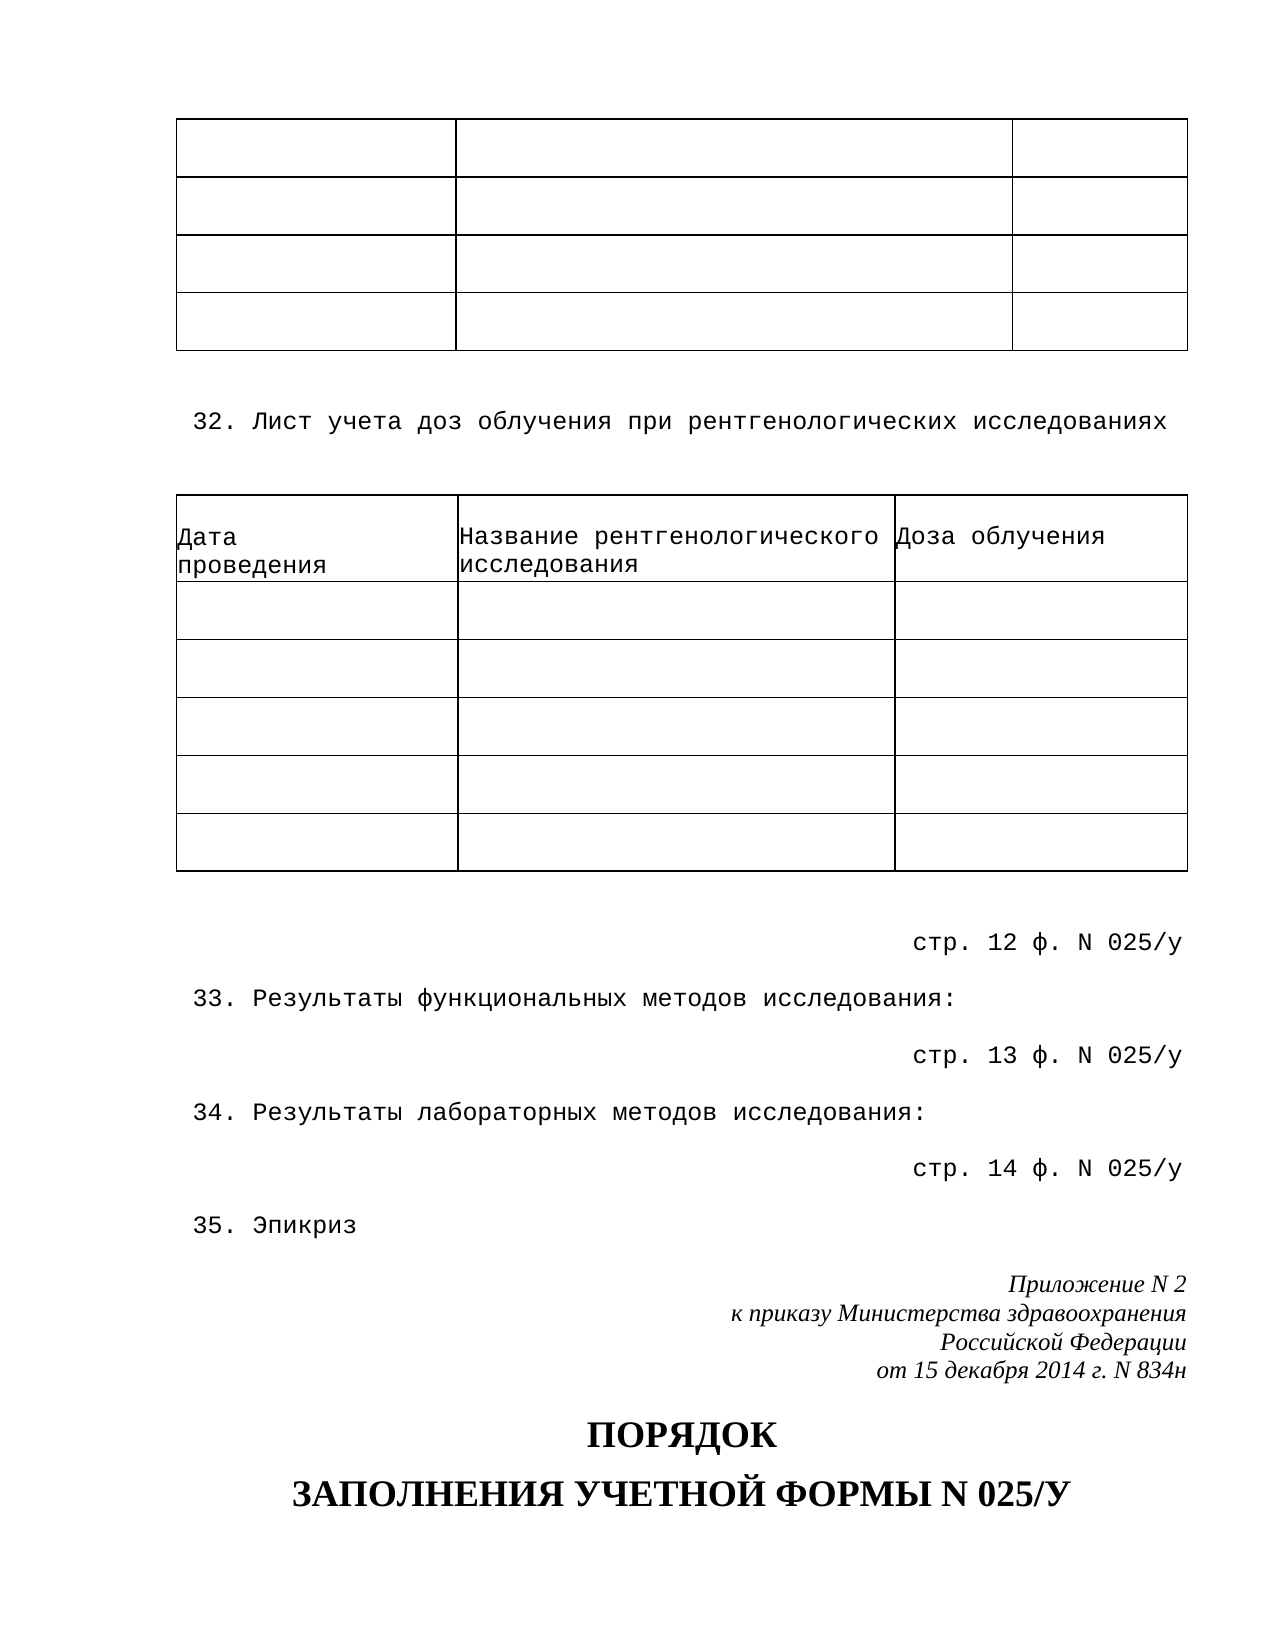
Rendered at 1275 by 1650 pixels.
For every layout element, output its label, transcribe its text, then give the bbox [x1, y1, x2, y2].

text 33. Результаты функциональных методов исследования: [177, 986, 1186, 1014]
text стр. 14 ф. N 025/у [177, 1156, 1186, 1184]
table_cell [1013, 178, 1187, 234]
table_cell [1013, 236, 1187, 292]
text от 15 декабря 2014 г. N 834н [177, 1355, 1186, 1384]
table_cell [896, 640, 1187, 697]
text Приложение N 2 [177, 1269, 1186, 1298]
table_cell [896, 698, 1187, 754]
table_cell [459, 698, 894, 754]
text к приказу Министерства здравоохранения [177, 1298, 1186, 1327]
table_cell [896, 756, 1187, 812]
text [177, 1472, 1186, 1515]
table_cell [459, 814, 894, 870]
table_cell [177, 293, 455, 350]
table_cell [177, 698, 457, 754]
table_cell [177, 756, 457, 812]
table_cell [457, 120, 1012, 176]
table_header Дата проведения [177, 496, 457, 581]
text Российской Федерации [177, 1327, 1186, 1355]
table_cell [177, 120, 455, 176]
text стр. 12 ф. N 025/у [177, 929, 1186, 957]
text ПОРЯДОК [177, 1413, 1186, 1456]
text стр. 13 ф. N 025/у [177, 1042, 1186, 1071]
table_cell [457, 178, 1012, 234]
table_cell [177, 640, 457, 697]
table_header Название рентгенологического исследования [459, 496, 894, 581]
table_cell [459, 582, 894, 639]
table_cell [459, 756, 894, 812]
table_cell [896, 582, 1187, 639]
table_cell [1013, 293, 1187, 350]
table_cell [896, 814, 1187, 870]
text 32. Лист учета доз облучения при рентгенологических исследованиях [177, 408, 1186, 437]
table_cell [457, 293, 1012, 350]
text 34. Результаты лабораторных методов исследования: [177, 1099, 1186, 1127]
table_cell [1013, 120, 1187, 176]
table_cell [177, 236, 455, 292]
table_header Доза облучения [896, 496, 1187, 581]
table_cell [177, 178, 455, 234]
table_cell [457, 236, 1012, 292]
text 35. Эпикриз [177, 1212, 1186, 1241]
table_cell [177, 814, 457, 870]
table_cell [177, 582, 457, 639]
table_cell [459, 640, 894, 697]
